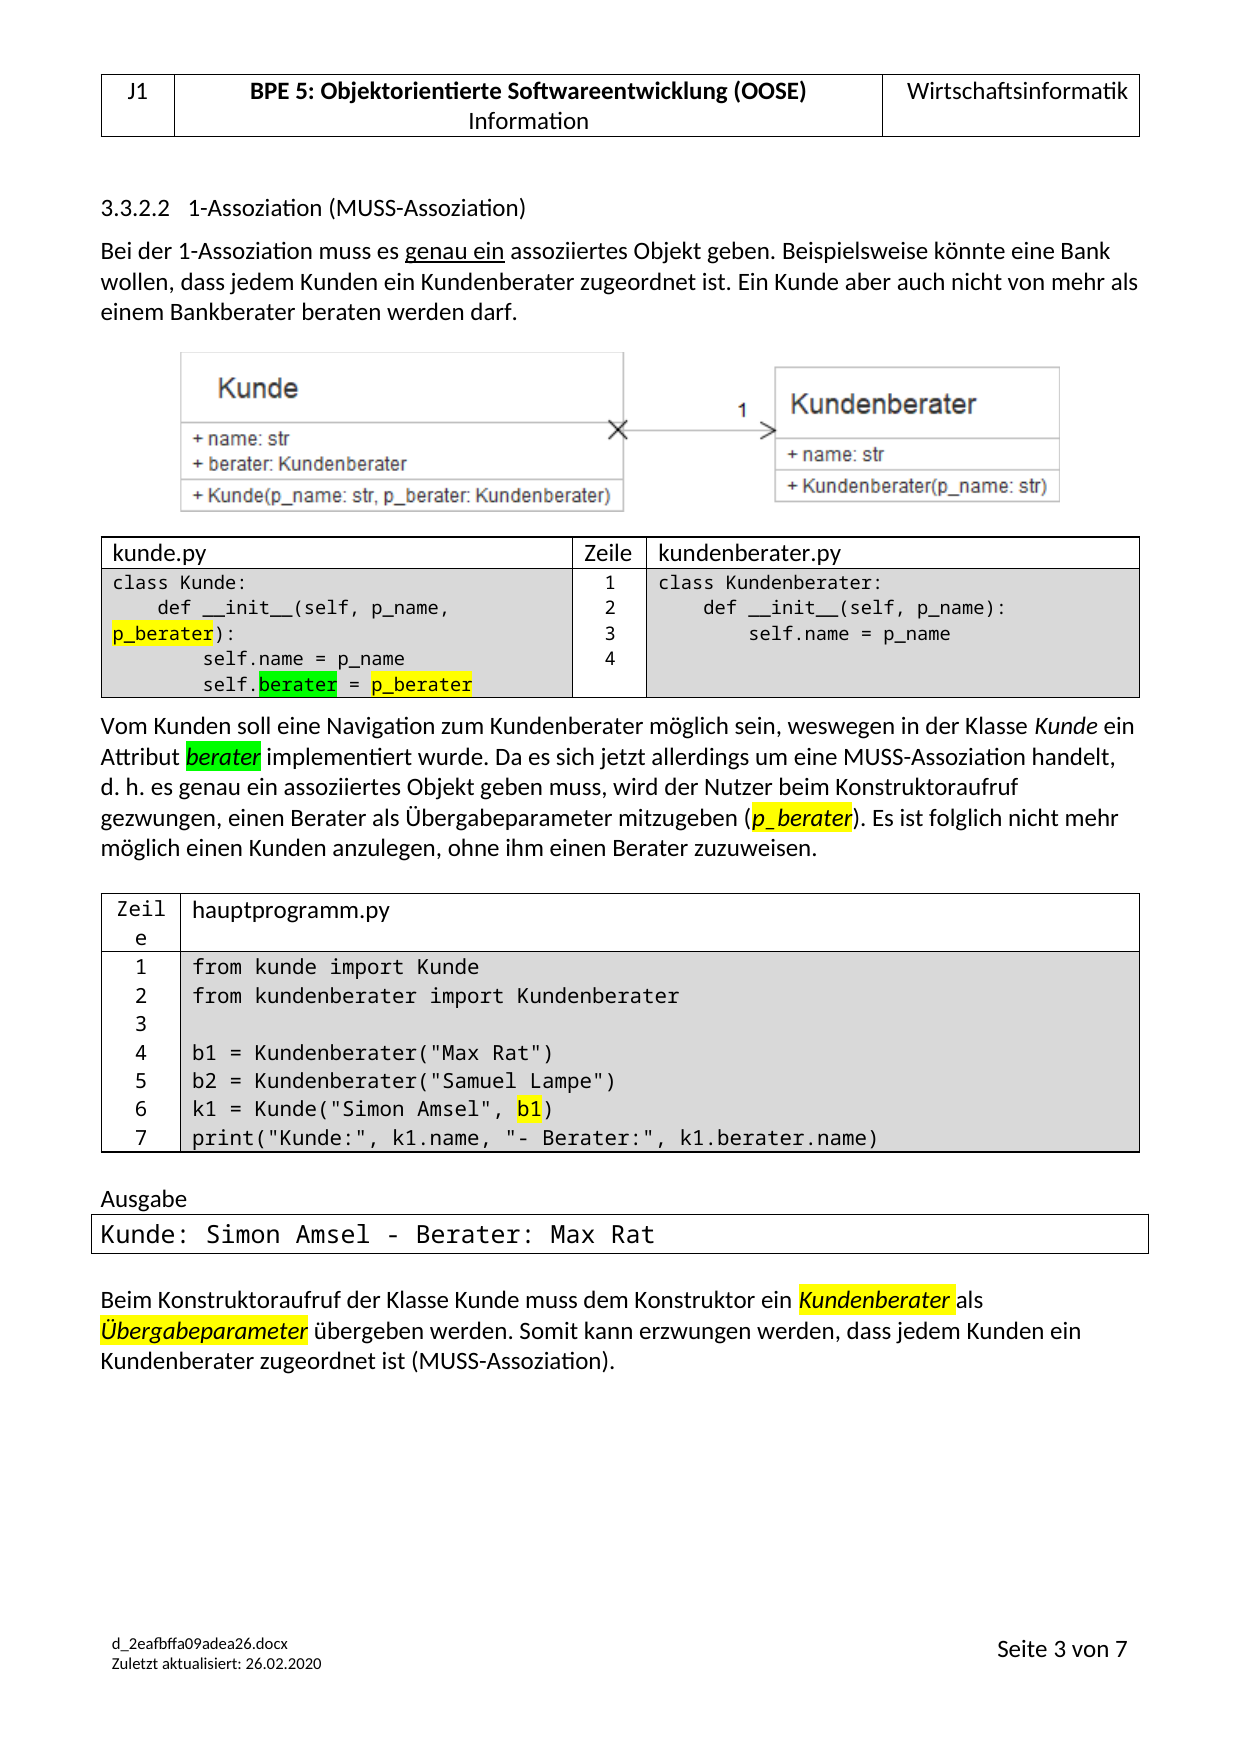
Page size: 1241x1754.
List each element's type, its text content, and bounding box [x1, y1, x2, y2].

table_header kunde.py [102, 538, 572, 568]
subtitle 1-Assoziation (MUSS-Assoziation) [100, 192, 1140, 223]
table_cell 1 2 3 4 [573, 569, 646, 697]
text Ausgabe [100, 1183, 1140, 1213]
text Beim Konstruktoraufruf der Klasse Kunde muss dem Konstruktor ein Kundenberater als Übergabeparameter übergeben werden. Somit kann erzwungen werden, dass jedem Kunden ein Kundenberater zugeordnet ist (MUSS-Assoziation). [100, 1284, 1140, 1376]
picture [180, 352, 1060, 512]
table_cell class Kunde: def __init__(self, p_name, p_berater): self.name = p_name self.berater = p_berater [102, 569, 572, 697]
table_header hauptprogramm.py [181, 894, 1139, 951]
table_cell class Kundenberater: def __init__(self, p_name): self.name = p_name [647, 569, 1139, 697]
text Vom Kunden soll eine Navigation zum Kundenberater möglich sein, weswegen in der Klasse Kunde ein Attribut berater implementiert wurde. Da es sich jetzt allerdings um eine MUSS-Assoziation handelt, d. h. es genau ein assoziiertes Objekt geben muss, wird der Nutzer beim Konstruktoraufruf gezwungen, einen Berater als Übergabeparameter mitzugeben (p_berater). Es ist folglich nicht mehr möglich einen Kunden anzulegen, ohne ihm einen Berater zuzuweisen. [100, 710, 1140, 863]
table_header Zeile [102, 894, 180, 951]
text Bei der 1-Assoziation muss es genau ein assoziiertes Objekt geben. Beispielsweise könnte eine Bank wollen, dass jedem Kunden ein Kundenberater zugeordnet ist. Ein Kunde aber auch nicht von mehr als einem Bankberater beraten werden darf. [100, 236, 1140, 327]
table_cell from kunde import Kunde from kundenberater import Kundenberater b1 = Kundenberater("Max Rat") b2 = Kundenberater("Samuel Lampe") k1 = Kunde("Simon Amsel", b1) print("Kunde:", k1.name, "- Berater:", k1.berater.name) [181, 952, 1139, 1151]
table_header Zeile [573, 538, 646, 568]
table_header kundenberater.py [647, 538, 1139, 568]
text Kunde: Simon Amsel - Berater: Max Rat [92, 1215, 1148, 1253]
table_cell 1 2 3 4 5 6 7 [102, 952, 180, 1151]
